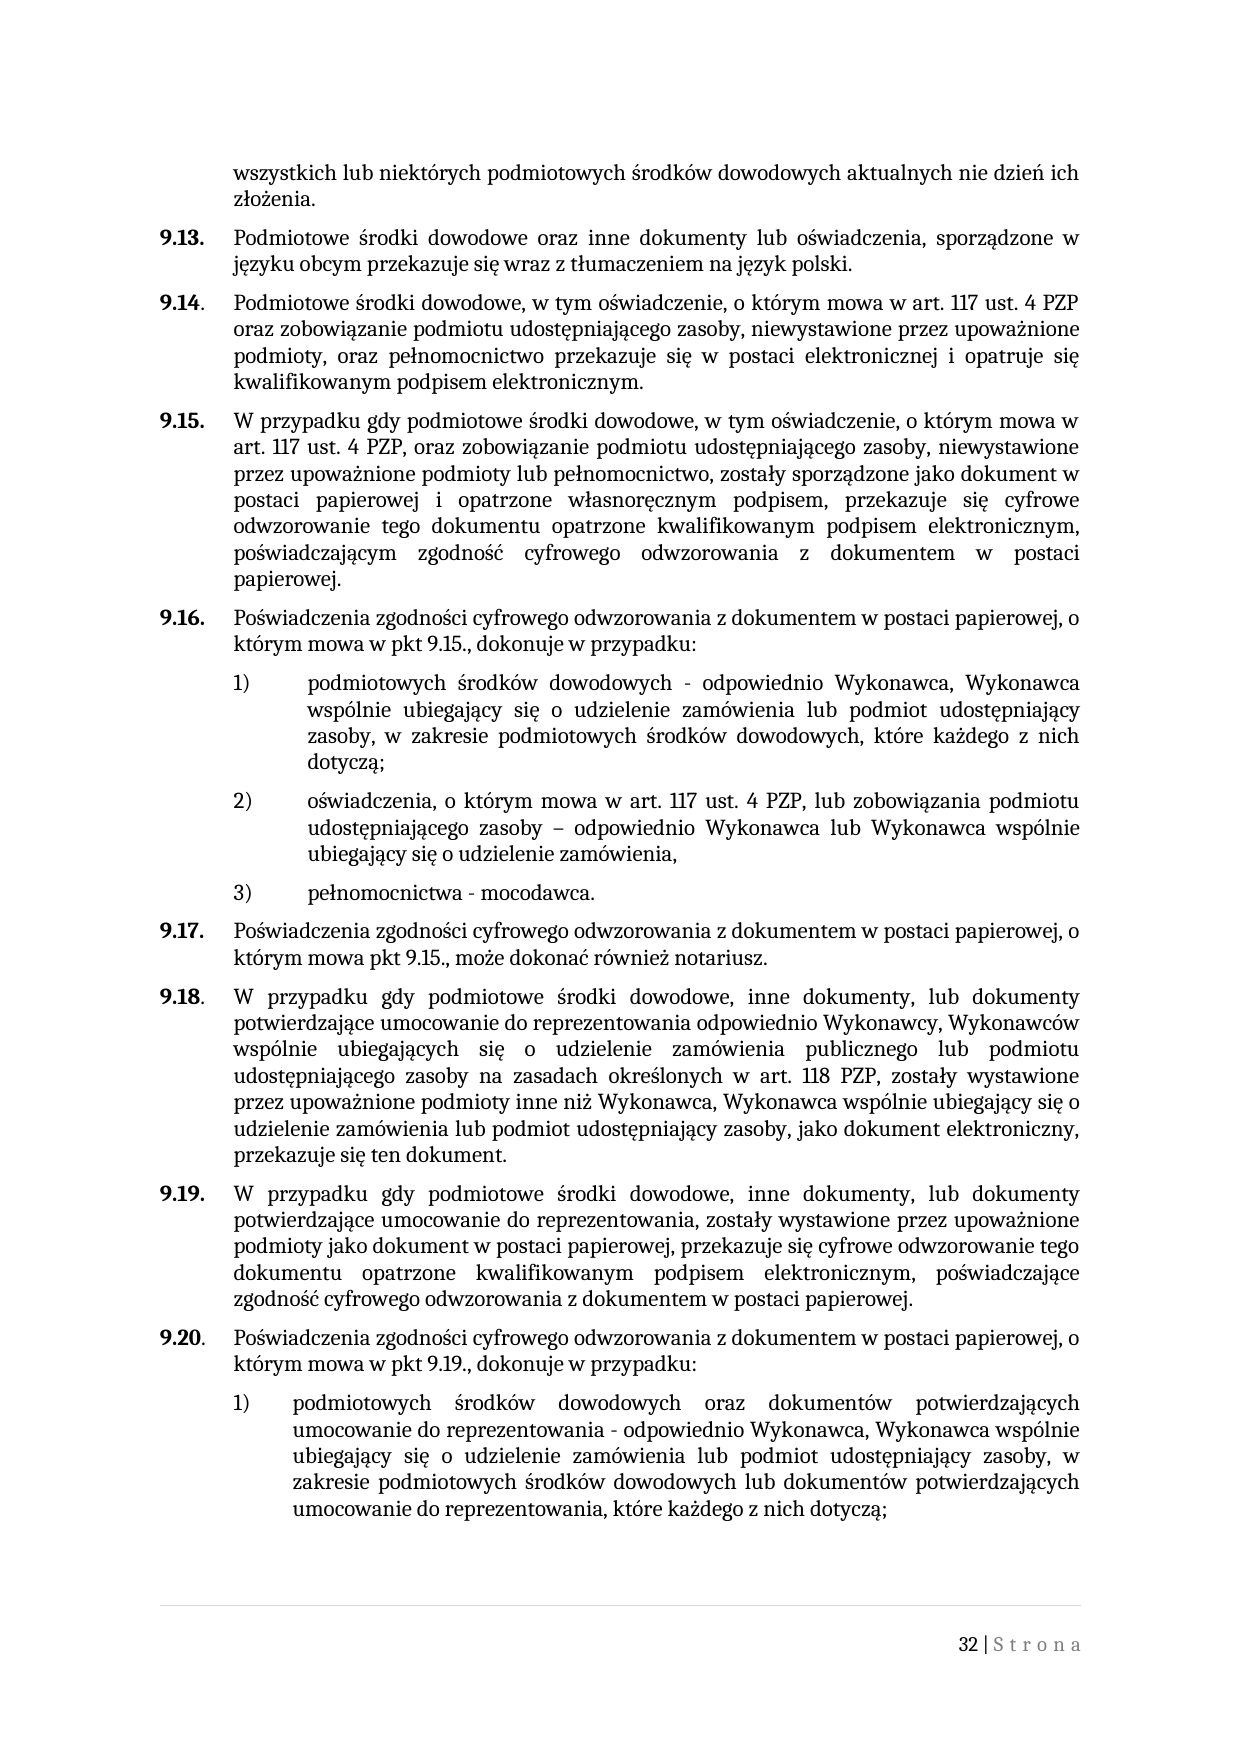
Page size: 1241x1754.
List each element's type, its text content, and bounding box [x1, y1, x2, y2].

text 9.20. Poświadczenia zgodności cyfrowego odwzorowania z dokumentem w postaci papierowej, o którym mowa w pkt 9.19., dokonuje w przypadku: [159, 1325, 1081, 1377]
text 9.13. Podmiotowe środki dowodowe oraz inne dokumenty lub oświadczenia, sporządzone w języku obcym przekazuje się wraz z tłumaczeniem na język polski. [159, 225, 1081, 277]
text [159, 159, 1081, 212]
text 9.15. W przypadku gdy podmiotowe środki dowodowe, w tym oświadczenie, o którym mowa w art. 117 ust. 4 PZP, oraz zobowiązanie podmiotu udostępniającego zasoby, niewystawione przez upoważnione podmioty lub pełnomocnictwo, zostały sporządzone jako dokument w postaci papierowej i opatrzone własnoręcznym podpisem, przekazuje się cyfrowe odwzorowanie tego dokumentu opatrzone kwalifikowanym podpisem elektronicznym, poświadczającym zgodność cyfrowego odwzorowania z dokumentem w postaci papierowej. [159, 408, 1081, 592]
text 9.16. Poświadczenia zgodności cyfrowego odwzorowania z dokumentem w postaci papierowej, o którym mowa w pkt 9.15., dokonuje w przypadku: [159, 605, 1081, 657]
text 9.14. Podmiotowe środki dowodowe, w tym oświadczenie, o którym mowa w art. 117 ust. 4 PZP oraz zobowiązanie podmiotu udostępniającego zasoby, niewystawione przez upoważnione podmioty, oraz pełnomocnictwo przekazuje się w postaci elektronicznej i opatruje się kwalifikowanym podpisem elektronicznym. [159, 290, 1081, 395]
text 9.19. W przypadku gdy podmiotowe środki dowodowe, inne dokumenty, lub dokumenty potwierdzające umocowanie do reprezentowania, zostały wystawione przez upoważnione podmioty jako dokument w postaci papierowej, przekazuje się cyfrowe odwzorowanie tego dokumentu opatrzone kwalifikowanym podpisem elektronicznym, poświadczające zgodność cyfrowego odwzorowania z dokumentem w postaci papierowej. [159, 1181, 1081, 1312]
text 3) pełnomocnictwa - mocodawca. [233, 879, 1081, 906]
text 9.18. W przypadku gdy podmiotowe środki dowodowe, inne dokumenty, lub dokumenty potwierdzające umocowanie do reprezentowania odpowiednio Wykonawcy, Wykonawców wspólnie ubiegających się o udzielenie zamówienia publicznego lub podmiotu udostępniającego zasoby na zasadach określonych w art. 118 PZP, zostały wystawione przez upoważnione podmioty inne niż Wykonawca, Wykonawca wspólnie ubiegający się o udzielenie zamówienia lub podmiot udostępniający zasoby, jako dokument elektroniczny, przekazuje się ten dokument. [159, 983, 1081, 1168]
text 1) podmiotowych środków dowodowych oraz dokumentów potwierdzających umocowanie do reprezentowania - odpowiednio Wykonawca, Wykonawca wspólnie ubiegający się o udzielenie zamówienia lub podmiot udostępniający zasoby, w zakresie podmiotowych środków dowodowych lub dokumentów potwierdzających umocowanie do reprezentowania, które każdego z nich dotyczą; [233, 1390, 1081, 1522]
text 1) podmiotowych środków dowodowych - odpowiednio Wykonawca, Wykonawca wspólnie ubiegający się o udzielenie zamówienia lub podmiot udostępniający zasoby, w zakresie podmiotowych środków dowodowych, które każdego z nich dotyczą; [233, 670, 1081, 775]
text 2) oświadczenia, o którym mowa w art. 117 ust. 4 PZP, lub zobowiązania podmiotu udostępniającego zasoby – odpowiednio Wykonawca lub Wykonawca wspólnie ubiegający się o udzielenie zamówienia, [233, 788, 1081, 867]
text 9.17. Poświadczenia zgodności cyfrowego odwzorowania z dokumentem w postaci papierowej, o którym mowa pkt 9.15., może dokonać również notariusz. [159, 918, 1081, 971]
